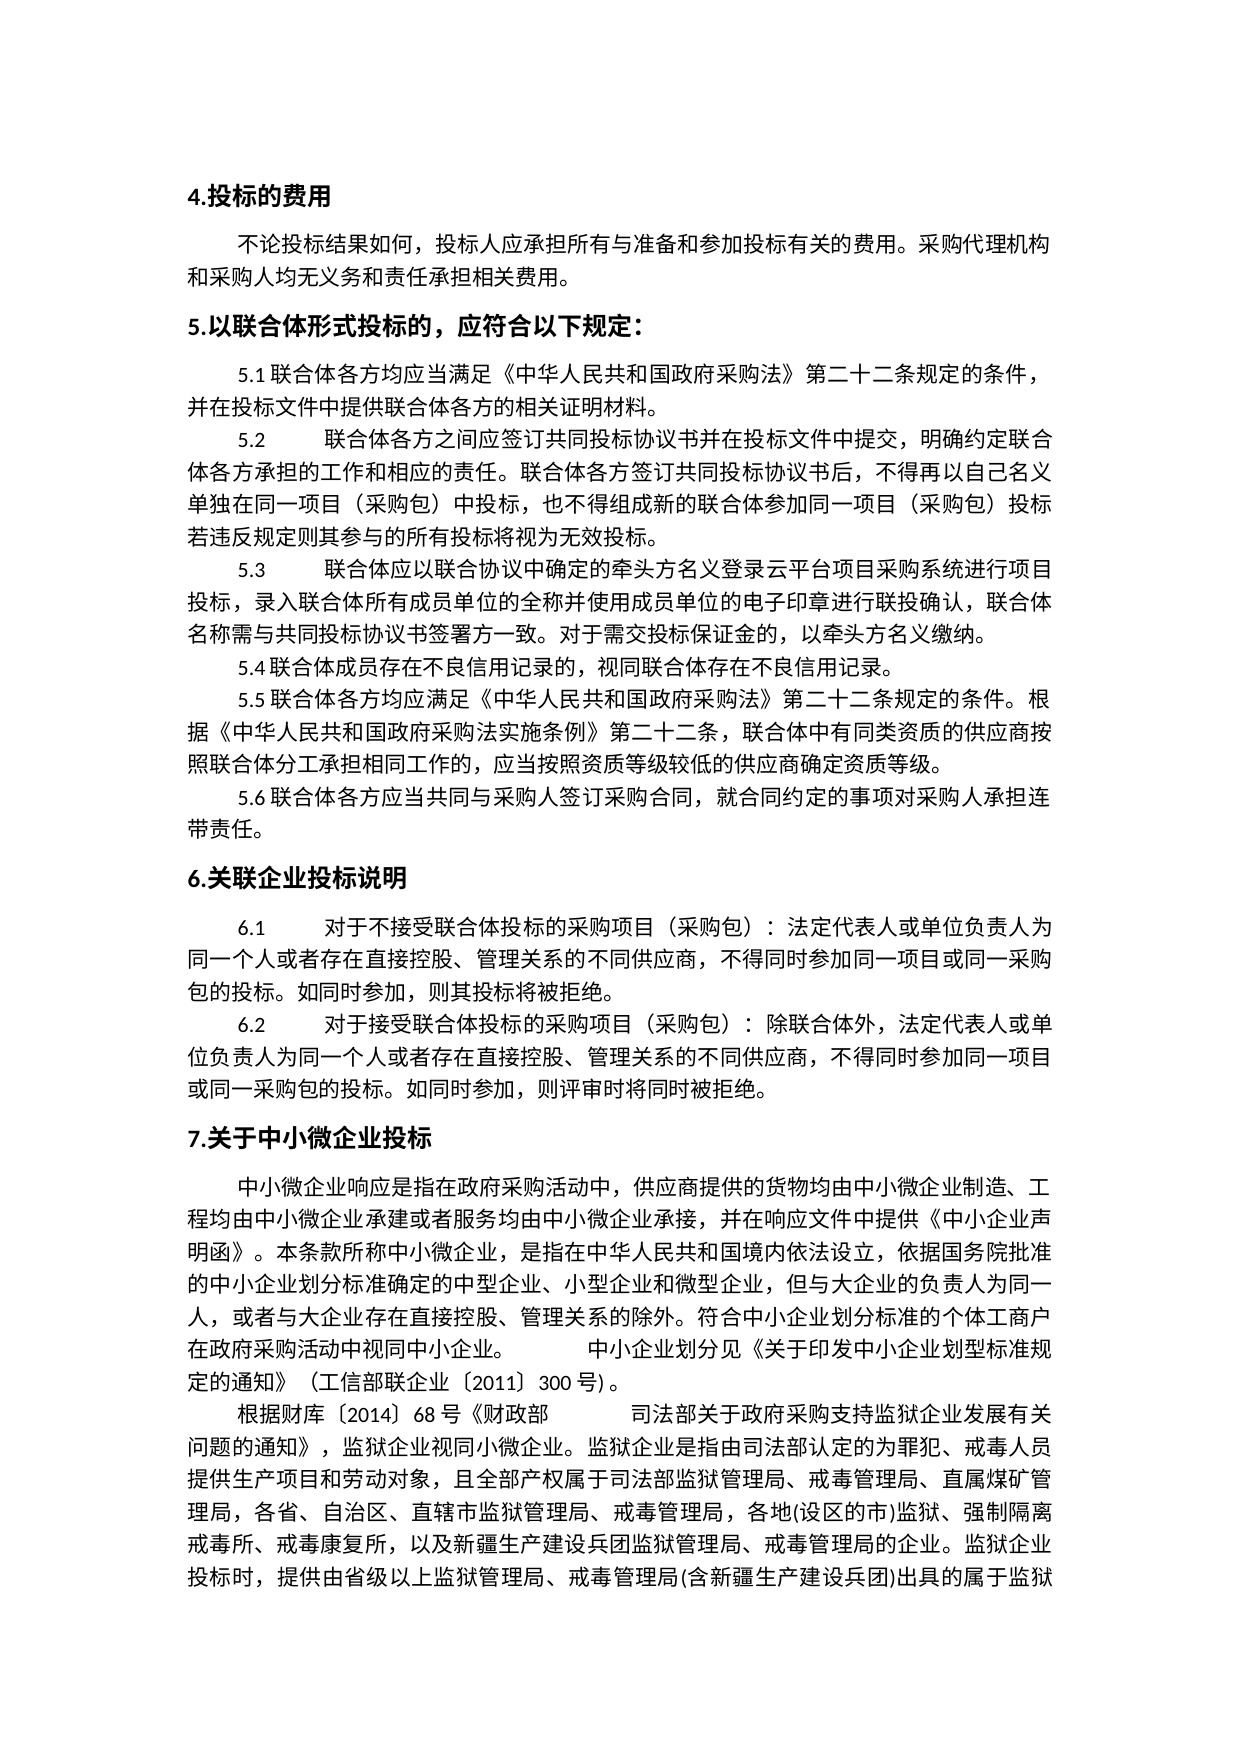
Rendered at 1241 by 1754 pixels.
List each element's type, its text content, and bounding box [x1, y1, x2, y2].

text 6.1 对于不接受联合体投标的采购项目（采购包）：法定代表人或单位负责人为同一个人或者存在直接控股、管理关系的不同供应商，不得同时参加同一项目或同一采购包的投标。如同时参加，则其投标将被拒绝。 [187, 909, 1053, 1007]
text 5.1联合体各方均应当满足《中华人民共和国政府采购法》第二十二条规定的条件，并在投标文件中提供联合体各方的相关证明材料。 [187, 357, 1053, 422]
text 5.5联合体各方均应满足《中华人民共和国政府采购法》第二十二条规定的条件。根据《中华人民共和国政府采购法实施条例》第二十二条，联合体中有同类资质的供应商按照联合体分工承担相同工作的，应当按照资质等级较低的供应商确定资质等级。 [187, 682, 1053, 779]
text 5.6联合体各方应当共同与采购人签订采购合同，就合同约定的事项对采购人承担连带责任。 [187, 779, 1053, 844]
text 5.4联合体成员存在不良信用记录的，视同联合体存在不良信用记录。 [187, 649, 1053, 682]
text 5.以联合体形式投标的，应符合以下规定： [187, 292, 1053, 357]
text 5.2 联合体各方之间应签订共同投标协议书并在投标文件中提交，明确约定联合体各方承担的工作和相应的责任。联合体各方签订共同投标协议书后，不得再以自己名义单独在同一项目（采购包）中投标，也不得组成新的联合体参加同一项目（采购包）投标，若违反规定则其参与的所有投标将视为无效投标。 [187, 422, 1053, 552]
text 6.关联企业投标说明 [187, 844, 1053, 909]
text 6.2 对于接受联合体投标的采购项目（采购包）：除联合体外，法定代表人或单位负责人为同一个人或者存在直接控股、管理关系的不同供应商，不得同时参加同一项目或同一采购包的投标。如同时参加，则评审时将同时被拒绝。 [187, 1007, 1053, 1104]
text 4.投标的费用 [187, 162, 1053, 227]
text 5.3 联合体应以联合协议中确定的牵头方名义登录云平台项目采购系统进行项目投标，录入联合体所有成员单位的全称并使用成员单位的电子印章进行联投确认，联合体名称需与共同投标协议书签署方一致。对于需交投标保证金的，以牵头方名义缴纳。 [187, 552, 1053, 649]
text 7.关于中小微企业投标 [187, 1104, 1053, 1169]
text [187, 1397, 1053, 1592]
text 中小微企业响应是指在政府采购活动中，供应商提供的货物均由中小微企业制造、工程均由中小微企业承建或者服务均由中小微企业承接，并在响应文件中提供《中小企业声明函》。本条款所称中小微企业，是指在中华人民共和国境内依法设立，依据国务院批准的中小企业划分标准确定的中型企业、小型企业和微型企业，但与大企业的负责人为同一人，或者与大企业存在直接控股、管理关系的除外。符合中小企业划分标准的个体工商户，在政府采购活动中视同中小企业。 中小企业划分见《关于印发中小企业划型标准规定的通知》（工信部联企业〔2011〕300号) 。 [187, 1169, 1053, 1397]
text 不论投标结果如何，投标人应承担所有与准备和参加投标有关的费用。采购代理机构和采购人均无义务和责任承担相关费用。 [187, 227, 1053, 292]
